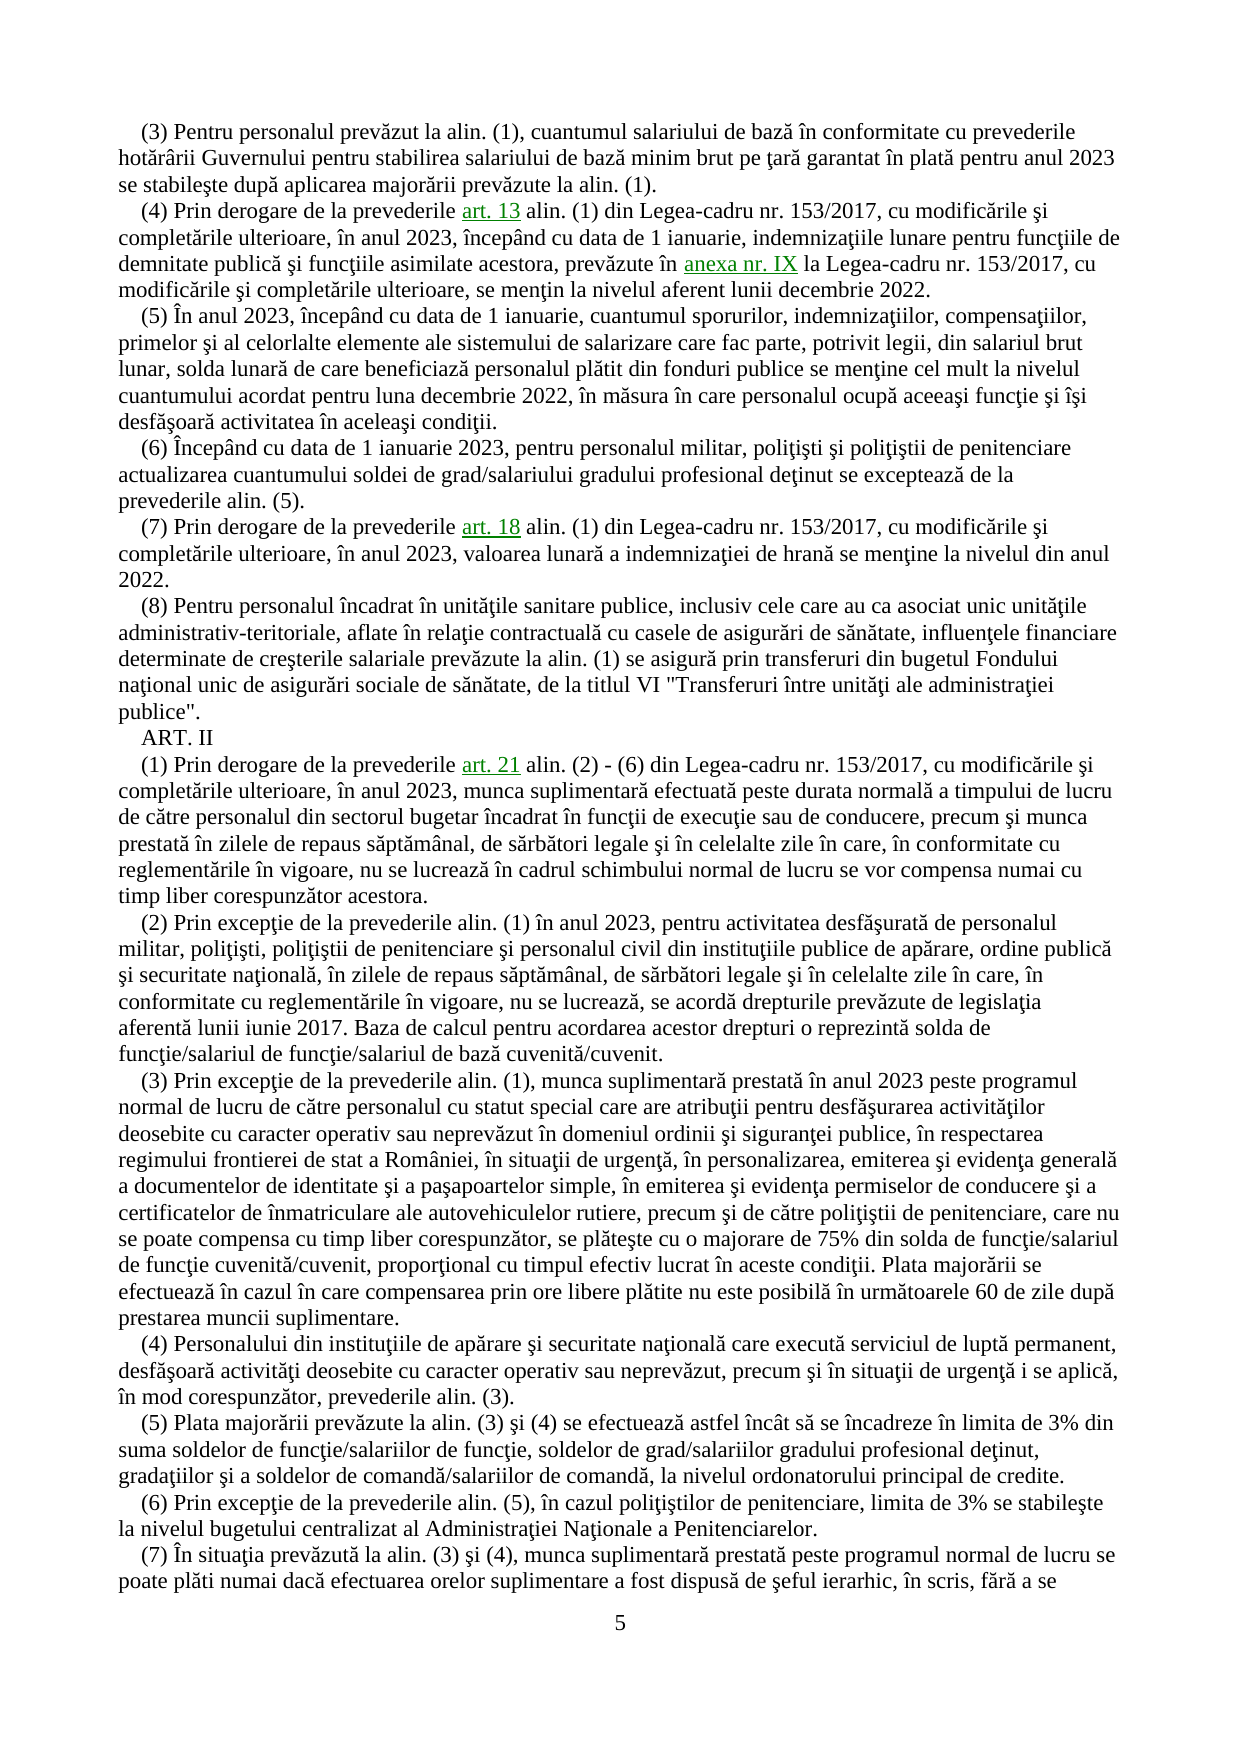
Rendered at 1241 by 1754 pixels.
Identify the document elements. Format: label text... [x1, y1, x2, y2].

text (3) Prin excepţie de la prevederile alin. (1), munca suplimentară prestată în anul 2023 peste programul normal de lucru de către personalul cu statut special care are atribuţii pentru desfăşurarea activităţilor deosebite cu caracter operativ sau neprevăzut în domeniul ordinii şi siguranţei publice, în respectarea regimului frontierei de stat a României, în situaţii de urgenţă, în personalizarea, emiterea şi evidenţa generală a documentelor de identitate şi a paşapoartelor simple, în emiterea şi evidenţa permiselor de conducere şi a certificatelor de înmatriculare ale autovehiculelor rutiere, precum şi de către poliţiştii de penitenciare, care nu se poate compensa cu timp liber corespunzător, se plăteşte cu o majorare de 75% din solda de funcţie/salariul de funcţie cuvenită/cuvenit, proporţional cu timpul efectiv lucrat în aceste condiţii. Plata majorării se efectuează în cazul în care compensarea prin ore libere plătite nu este posibilă în următoarele 60 de zile după prestarea muncii suplimentare. [118, 1067, 1122, 1330]
text (8) Pentru personalul încadrat în unităţile sanitare publice, inclusiv cele care au ca asociat unic unităţile administrativ-teritoriale, aflate în relaţie contractuală cu casele de asigurări de sănătate, influenţele financiare determinate de creşterile salariale prevăzute la alin. (1) se asigură prin transferuri din bugetul Fondului naţional unic de asigurări sociale de sănătate, de la titlul VI "Transferuri între unităţi ale administraţiei publice". [118, 592, 1122, 724]
text ART. II [118, 724, 1122, 751]
text (5) Plata majorării prevăzute la alin. (3) şi (4) se efectuează astfel încât să se încadreze în limita de 3% din suma soldelor de funcţie/salariilor de funcţie, soldelor de grad/salariilor gradului profesional deţinut, gradaţiilor şi a soldelor de comandă/salariilor de comandă, la nivelul ordonatorului principal de credite. [118, 1409, 1122, 1488]
text (6) Începând cu data de 1 ianuarie 2023, pentru personalul militar, poliţişti şi poliţiştii de penitenciare actualizarea cuantumului soldei de grad/salariului gradului profesional deţinut se exceptează de la prevederile alin. (5). [118, 434, 1122, 513]
text (6) Prin excepţie de la prevederile alin. (5), în cazul poliţiştilor de penitenciare, limita de 3% se stabileşte la nivelul bugetului centralizat al Administraţiei Naţionale a Penitenciarelor. [118, 1488, 1122, 1541]
text (5) În anul 2023, începând cu data de 1 ianuarie, cuantumul sporurilor, indemnizaţiilor, compensaţiilor, primelor şi al celorlalte elemente ale sistemului de salarizare care fac parte, potrivit legii, din salariul brut lunar, solda lunară de care beneficiază personalul plătit din fonduri publice se menţine cel mult la nivelul cuantumului acordat pentru luna decembrie 2022, în măsura în care personalul ocupă aceeaşi funcţie şi îşi desfăşoară activitatea în aceleaşi condiţii. [118, 303, 1122, 434]
text (2) Prin excepţie de la prevederile alin. (1) în anul 2023, pentru activitatea desfăşurată de personalul militar, poliţişti, poliţiştii de penitenciare şi personalul civil din instituţiile publice de apărare, ordine publică şi securitate naţională, în zilele de repaus săptămânal, de sărbători legale şi în celelalte zile în care, în conformitate cu reglementările în vigoare, nu se lucrează, se acordă drepturile prevăzute de legislaţia aferentă lunii iunie 2017. Baza de calcul pentru acordarea acestor drepturi o reprezintă solda de funcţie/salariul de funcţie/salariul de bază cuvenită/cuvenit. [118, 909, 1122, 1067]
text (3) Pentru personalul prevăzut la alin. (1), cuantumul salariului de bază în conformitate cu prevederile hotărârii Guvernului pentru stabilirea salariului de bază minim brut pe ţară garantat în plată pentru anul 2023 se stabileşte după aplicarea majorării prevăzute la alin. (1). [118, 118, 1122, 197]
text (4) Prin derogare de la prevederile art. 13 alin. (1) din Legea-cadru nr. 153/2017, cu modificările şi completările ulterioare, în anul 2023, începând cu data de 1 ianuarie, indemnizaţiile lunare pentru funcţiile de demnitate publică şi funcţiile asimilate acestora, prevăzute în anexa nr. IX la Legea-cadru nr. 153/2017, cu modificările şi completările ulterioare, se menţin la nivelul aferent lunii decembrie 2022. [118, 197, 1122, 303]
text (7) Prin derogare de la prevederile art. 18 alin. (1) din Legea-cadru nr. 153/2017, cu modificările şi completările ulterioare, în anul 2023, valoarea lunară a indemnizaţiei de hrană se menţine la nivelul din anul 2022. [118, 513, 1122, 592]
text (4) Personalului din instituţiile de apărare şi securitate naţională care execută serviciul de luptă permanent, desfăşoară activităţi deosebite cu caracter operativ sau neprevăzut, precum şi în situaţii de urgenţă i se aplică, în mod corespunzător, prevederile alin. (3). [118, 1330, 1122, 1409]
text (1) Prin derogare de la prevederile art. 21 alin. (2) - (6) din Legea-cadru nr. 153/2017, cu modificările şi completările ulterioare, în anul 2023, munca suplimentară efectuată peste durata normală a timpului de lucru de către personalul din sectorul bugetar încadrat în funcţii de execuţie sau de conducere, precum şi munca prestată în zilele de repaus săptămânal, de sărbători legale şi în celelalte zile în care, în conformitate cu reglementările în vigoare, nu se lucrează în cadrul schimbului normal de lucru se vor compensa numai cu timp liber corespunzător acestora. [118, 751, 1122, 909]
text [118, 1541, 1122, 1594]
